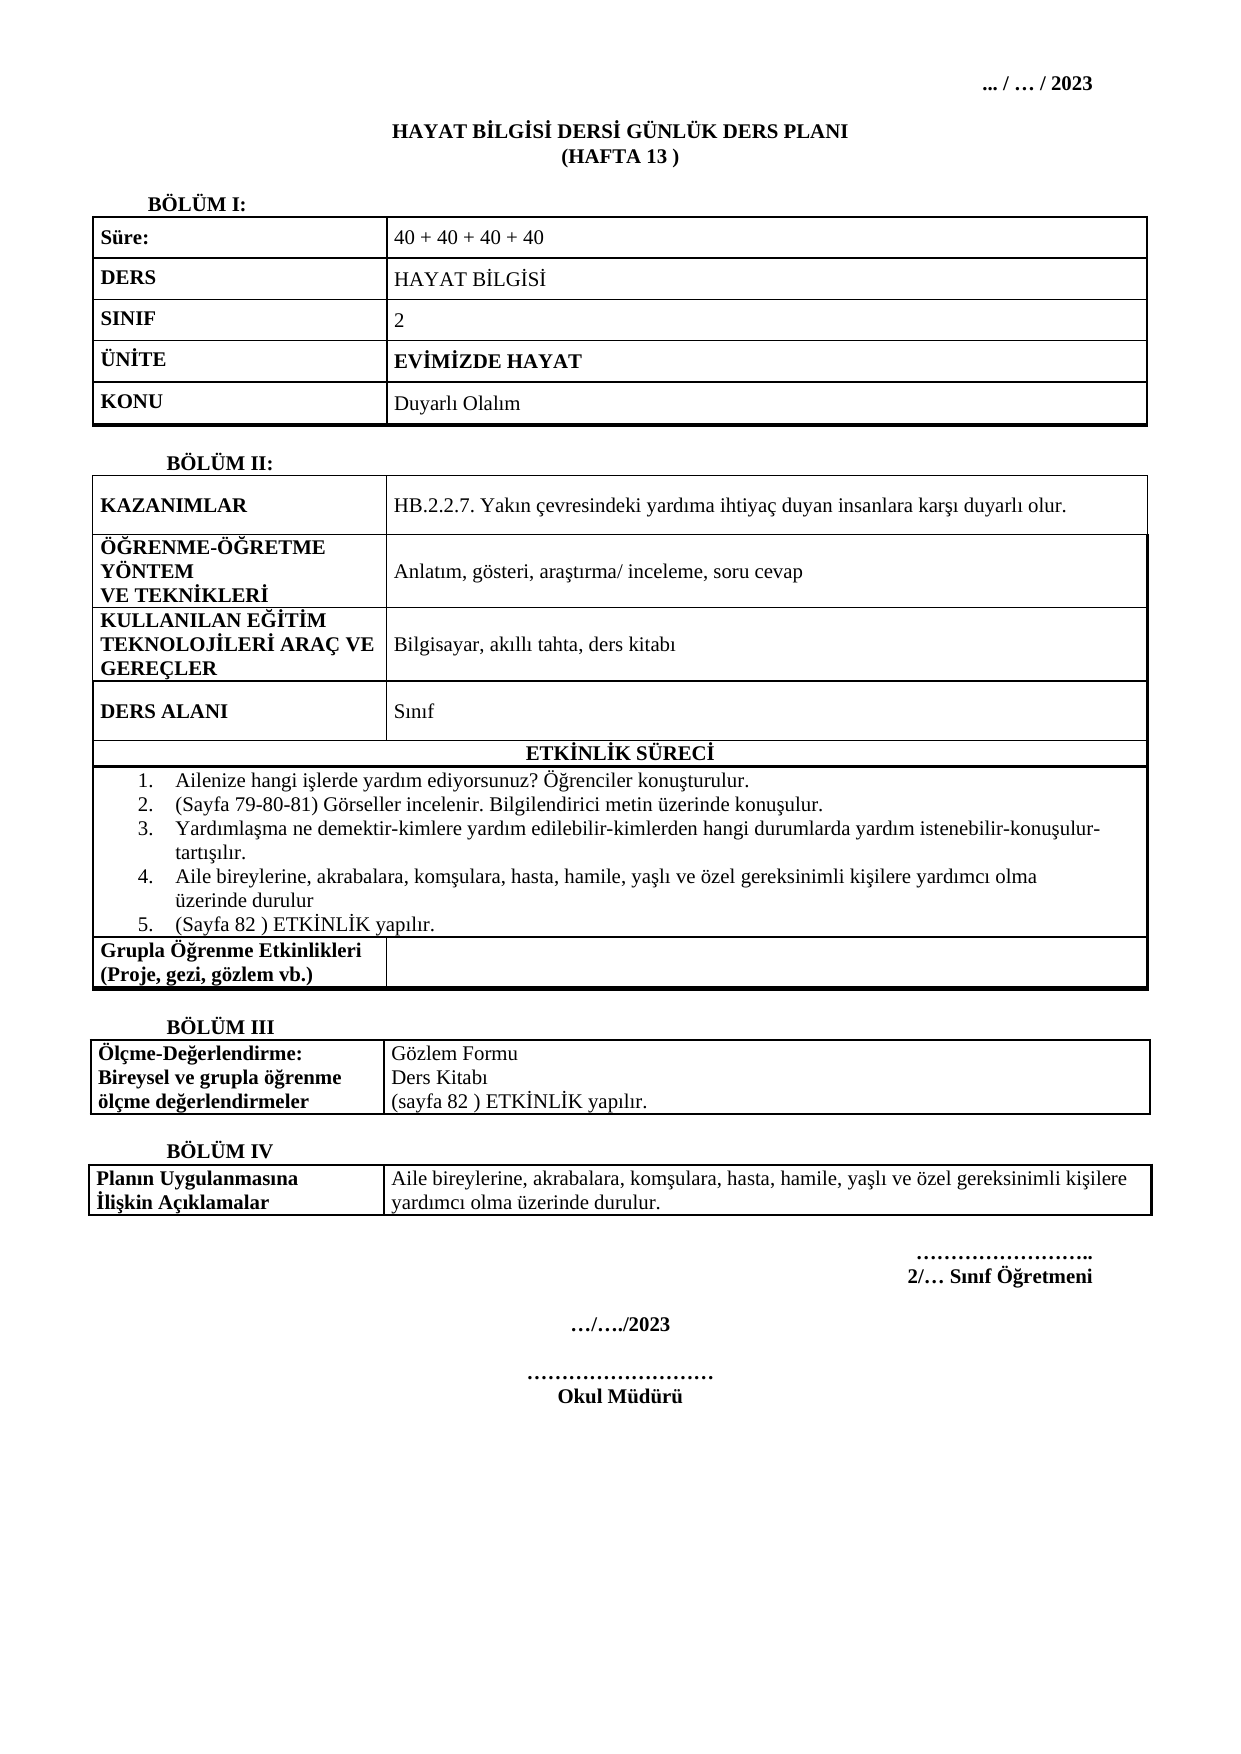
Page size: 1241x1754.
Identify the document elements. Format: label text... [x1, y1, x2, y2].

table_cell HAYAT BİLGİSİ [388, 259, 1146, 298]
table_cell KULLANILAN EĞİTİM TEKNOLOJİLERİ ARAÇ VE GEREÇLER [93, 608, 386, 680]
table_cell Sınıf [387, 682, 1146, 740]
text (HAFTA 13 ) [148, 143, 1092, 168]
text Okul Müdürü [148, 1384, 1092, 1408]
table_header Aile bireylerine, akrabalara, komşulara, hasta, hamile, yaşlı ve özel gereksinimli kişilere yardımcı olma üzerinde durulur. [385, 1166, 1150, 1214]
table_header KAZANIMLAR [93, 476, 386, 534]
table_header Gözlem Formu Ders Kitabı (sayfa 82 ) ETKİNLİK yapılır. [385, 1041, 1149, 1113]
table_cell DERS [94, 259, 386, 298]
table_header HB.2.2.7. Yakın çevresindeki yardıma ihtiyaç duyan insanlara karşı duyarlı olur. [387, 476, 1147, 534]
table_cell ETKİNLİK SÜRECİ [94, 741, 1146, 765]
text …/…./2023 [148, 1312, 1092, 1336]
text ... / … / 2023 [148, 71, 1092, 95]
table_cell Bilgisayar, akıllı tahta, ders kitabı [387, 608, 1146, 680]
table_cell ÜNİTE [94, 341, 386, 381]
table_cell Grupla Öğrenme Etkinlikleri (Proje, gezi, gözlem vb.) [94, 938, 386, 986]
table_cell DERS ALANI [94, 682, 386, 740]
text ……………………… [148, 1360, 1092, 1384]
text …………………….. [148, 1240, 1092, 1264]
text BÖLÜM I: [148, 192, 1092, 216]
table_cell EVİMİZDE HAYAT [388, 341, 1146, 381]
table_cell KONU [94, 383, 386, 422]
text 2/… Sınıf Öğretmeni [148, 1264, 1092, 1288]
table_cell Duyarlı Olalım [388, 383, 1146, 422]
table_cell [387, 938, 1146, 986]
table_cell 2 [388, 300, 1146, 340]
subtitle BÖLÜM IV [148, 1139, 1092, 1163]
table_cell Anlatım, gösteri, araştırma/ inceleme, soru cevap [387, 535, 1146, 607]
subtitle BÖLÜM III [148, 1015, 1092, 1039]
text HAYAT BİLGİSİ DERSİ GÜNLÜK DERS PLANI [148, 119, 1092, 143]
table_header Planın Uygulanmasına İlişkin Açıklamalar [90, 1166, 383, 1214]
text BÖLÜM II: [148, 451, 1092, 475]
table_cell Ailenize hangi işlerde yardım ediyorsunuz? Öğrenciler konuşturulur. (Sayfa 79-80-81) Görseller incelenir. Bilgilendirici metin üzerinde konuşulur. Yardımlaşma ne demektir-kimlere yardım edilebilir-kimlerden hangi durumlarda yardım istenebilir-konuşulur-tartışılır. Aile bireylerine, akrabalara, komşulara, hasta, hamile, yaşlı ve özel gereksinimli kişilere yardımcı olma üzerinde durulur (Sayfa 82 ) ETKİNLİK yapılır. [94, 768, 1146, 936]
table_header Ölçme-Değerlendirme: Bireysel ve grupla öğrenme ölçme değerlendirmeler [92, 1041, 383, 1113]
table_cell ÖĞRENME-ÖĞRETME YÖNTEM VE TEKNİKLERİ [93, 535, 386, 607]
table_cell SINIF [94, 300, 386, 340]
table_header Süre: [94, 218, 386, 257]
table_header 40 + 40 + 40 + 40 [388, 218, 1146, 257]
